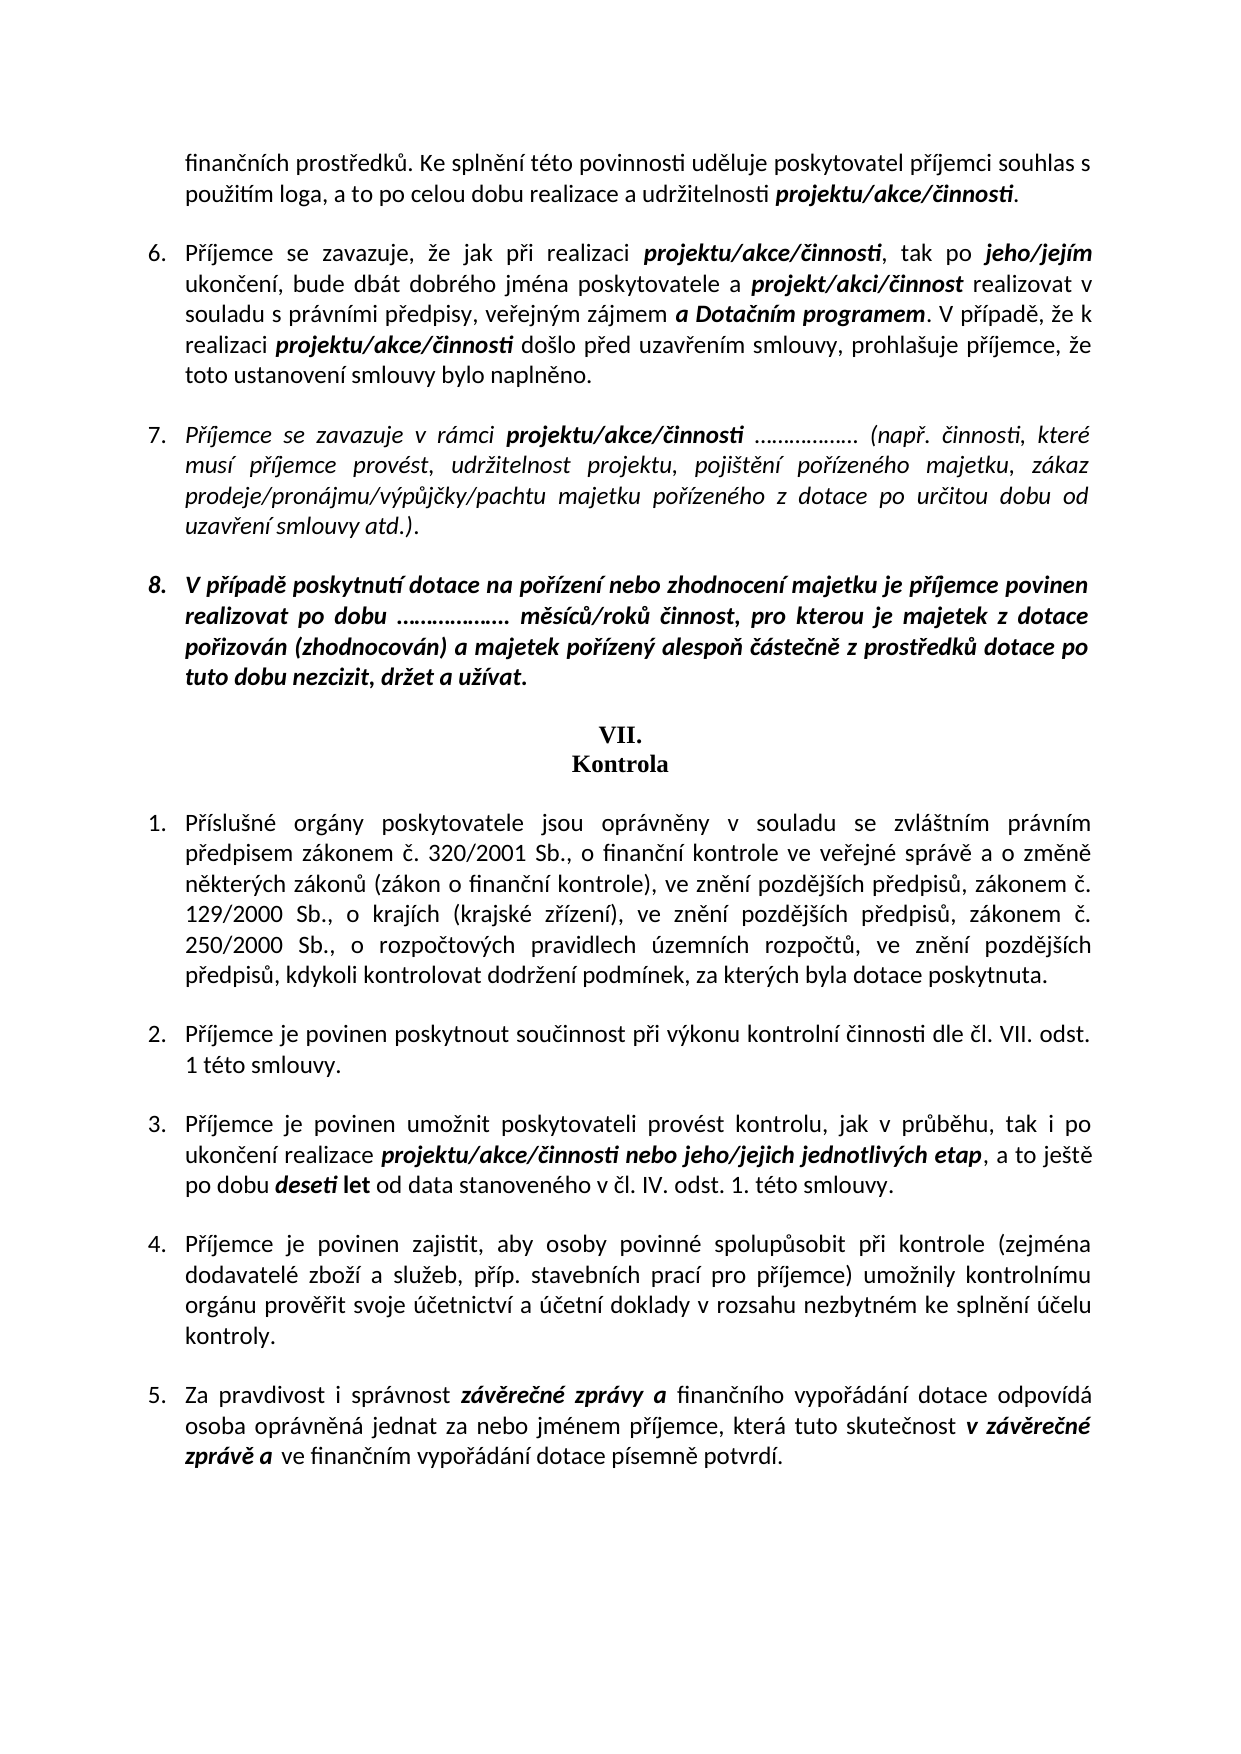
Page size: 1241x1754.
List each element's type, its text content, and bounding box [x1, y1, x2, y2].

text Kontrola [148, 749, 1093, 778]
list 1. Příslušné orgány poskytovatele jsou oprávněny v souladu se zvláštním právním předpisem zákonem č. 320/2001 Sb., o finanční kontrole ve veřejné správě a o změně některých zákonů (zákon o finanční kontrole), ve znění pozdějších předpisů, zákonem č. 129/2000 Sb., o krajích (krajské zřízení), ve znění pozdějších předpisů, zákonem č. 250/2000 Sb., o rozpočtových pravidlech územních rozpočtů, ve znění pozdějších předpisů, kdykoli kontrolovat dodržení podmínek, za kterých byla dotace poskytnuta. [148, 807, 1093, 990]
list 8. V případě poskytnutí dotace na pořízení nebo zhodnocení majetku je příjemce povinen realizovat po dobu ………………. měsíců/roků činnost, pro kterou je majetek z dotace pořizován (zhodnocován) a majetek pořízený alespoň částečně z prostředků dotace po tuto dobu nezcizit, držet a užívat. [148, 569, 1093, 692]
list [148, 148, 1093, 209]
list 6. Příjemce se zavazuje, že jak při realizaci projektu/akce/činnosti, tak po jeho/jejím ukončení, bude dbát dobrého jména poskytovatele a projekt/akci/činnost realizovat v souladu s právními předpisy, veřejným zájmem a Dotačním programem. V případě, že k realizaci projektu/akce/činnosti došlo před uzavřením smlouvy, prohlašuje příjemce, že toto ustanovení smlouvy bylo naplněno. [148, 237, 1093, 390]
list 4. Příjemce je povinen zajistit, aby osoby povinné spolupůsobit při kontrole (zejména dodavatelé zboží a služeb, příp. stavebních prací pro příjemce) umožnily kontrolnímu orgánu prověřit svoje účetnictví a účetní doklady v rozsahu nezbytném ke splnění účelu kontroly. [148, 1229, 1093, 1351]
list 5. Za pravdivost i správnost závěrečné zprávy a finančního vypořádání dotace odpovídá osoba oprávněná jednat za nebo jménem příjemce, která tuto skutečnost v závěrečné zprávě a ve finančním vypořádání dotace písemně potvrdí. [148, 1379, 1093, 1471]
list 2. Příjemce je povinen poskytnout součinnost při výkonu kontrolní činnosti dle čl. VII. odst. 1 této smlouvy. [148, 1018, 1093, 1079]
list 3. Příjemce je povinen umožnit poskytovateli provést kontrolu, jak v průběhu, tak i po ukončení realizace projektu/akce/činnosti nebo jeho/jejich jednotlivých etap, a to ještě po dobu deseti let od data stanoveného v čl. IV. odst. 1. této smlouvy. [148, 1108, 1093, 1200]
text VII. [148, 720, 1093, 749]
list 7. Příjemce se zavazuje v rámci projektu/akce/činnosti ……………… (např. činnosti, které musí příjemce provést, udržitelnost projektu, pojištění pořízeného majetku, zákaz prodeje/pronájmu/výpůjčky/pachtu majetku pořízeného z dotace po určitou dobu od uzavření smlouvy atd.). [148, 419, 1093, 541]
